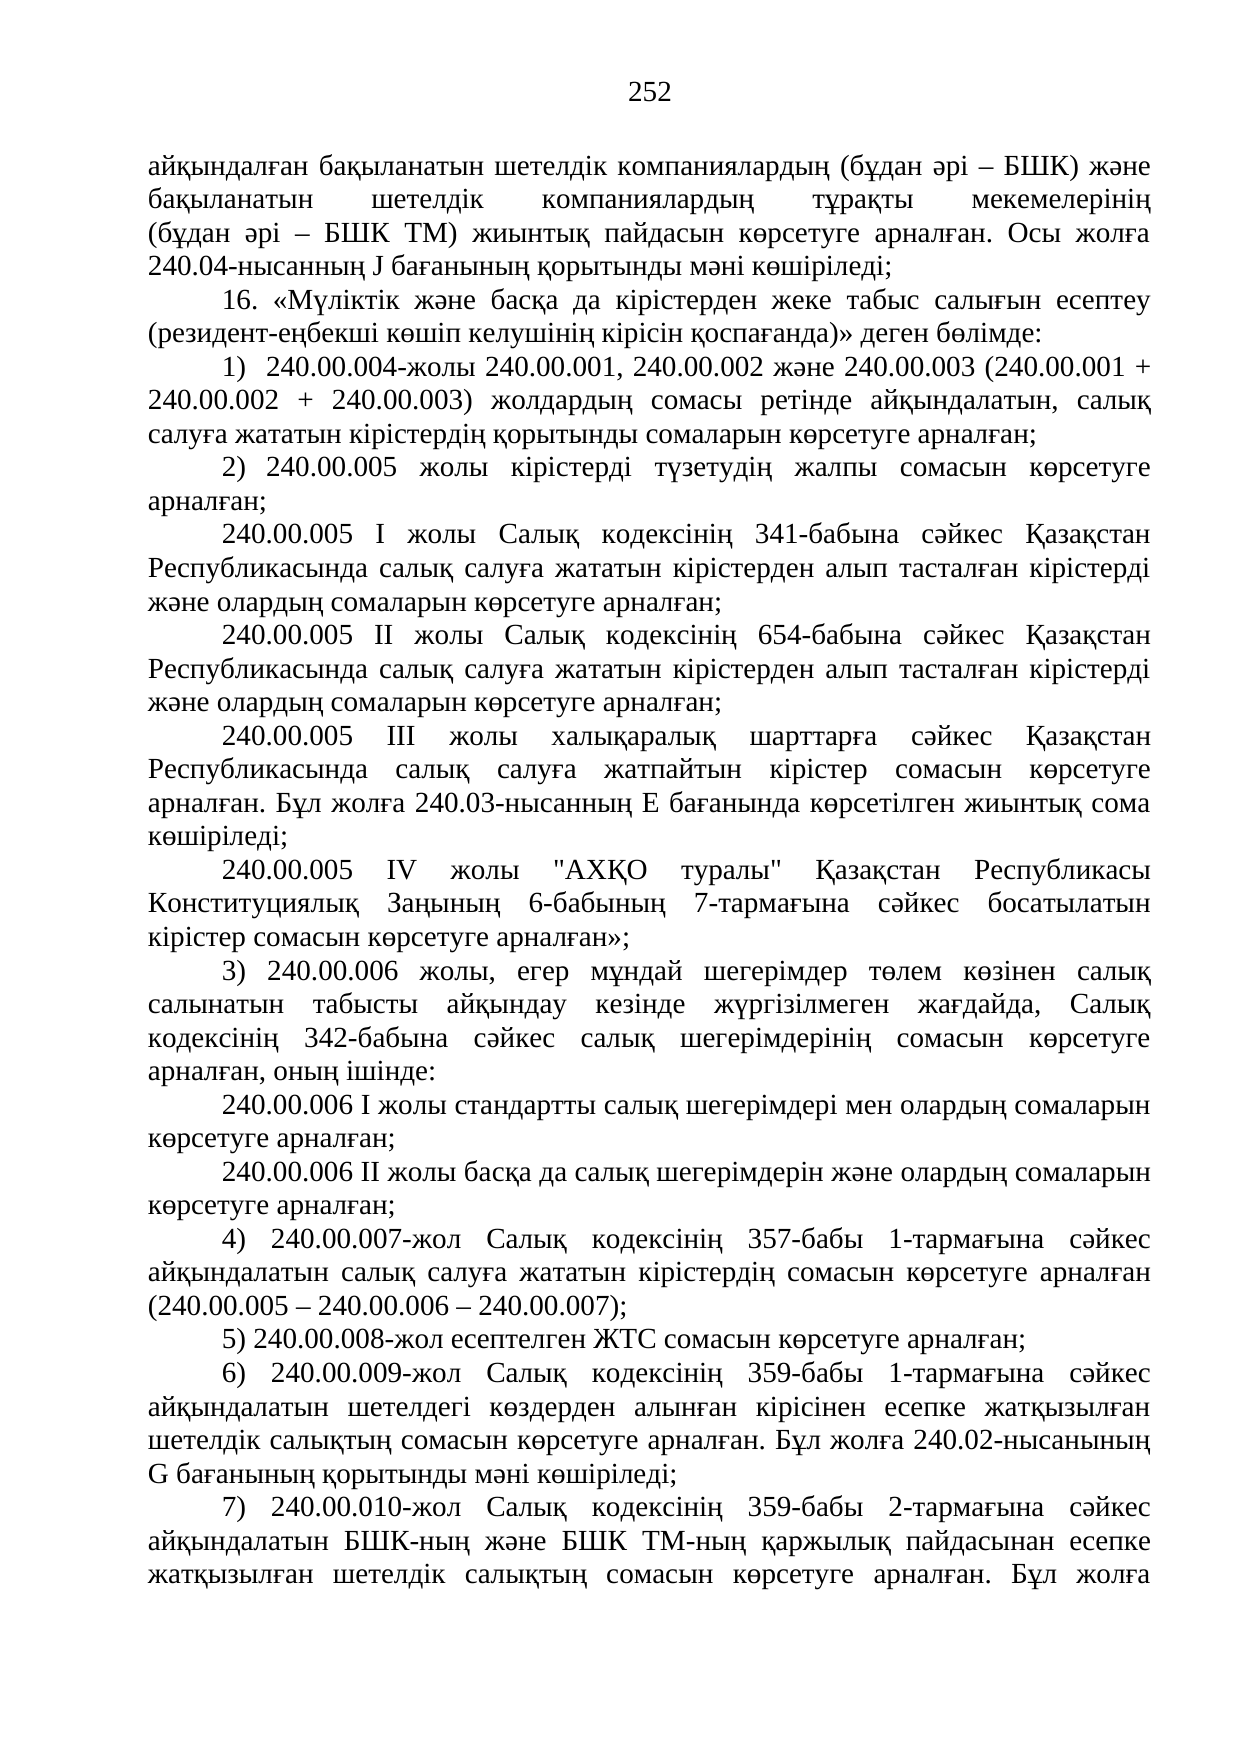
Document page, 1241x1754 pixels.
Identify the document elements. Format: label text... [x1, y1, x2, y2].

text 240.00.005 IV жолы "АХҚО туралы" Қазақстан Республикасы Конституциялық Заңының 6-бабының 7-тармағына сәйкес босатылатын кірістер сомасын көрсетуге арналған»; [148, 852, 1152, 953]
text 16. «Мүліктік және басқа да кірістерден жеке табыс салығын есептеу (резидент-еңбекші көшіп келушінің кірісін қоспағанда)» деген бөлімде: [148, 282, 1152, 349]
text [148, 148, 1152, 282]
text 6) 240.00.009-жол Салық кодексінің 359-бабы 1-тармағына сәйкес айқындалатын шетелдегі көздерден алынған кірісінен есепке жатқызылған шетелдік салықтың сомасын көрсетуге арналған. Бұл жолға 240.02-нысанының G бағанының қорытынды мәні көшіріледі; [148, 1355, 1152, 1489]
text 5) 240.00.008-жол есептелген ЖТС сомасын көрсетуге арналған; [148, 1322, 1152, 1355]
text 240.00.005 II жолы Салық кодексінің 654-бабына сәйкес Қазақстан Республикасында салық салуға жататын кірістерден алып тасталған кірістерді және олардың сомаларын көрсетуге арналған; [148, 617, 1152, 718]
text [148, 1489, 1152, 1590]
list 240.00.004-жолы 240.00.001, 240.00.002 және 240.00.003 (240.00.001 + 240.00.002 + 240.00.003) жолдардың сомасы ретінде айқындалатын, салық салуға жататын кірістердің қорытынды сомаларын көрсетуге арналған; [148, 349, 1152, 449]
list 240.00.005 жолы кірістерді түзетудің жалпы сомасын көрсетуге арналған; [148, 449, 1152, 517]
text 240.00.006 II жолы басқа да салық шегерімдерін және олардың сомаларын көрсетуге арналған; [148, 1154, 1152, 1221]
text 240.00.006 I жолы стандартты салық шегерімдері мен олардың сомаларын көрсетуге арналған; [148, 1087, 1152, 1154]
text 240.00.005 III жолы халықаралық шарттарға сәйкес Қазақстан Республикасында салық салуға жатпайтын кірістер сомасын көрсетуге арналған. Бұл жолға 240.03-нысанның Е бағанында көрсетілген жиынтық сома көшіріледі; [148, 718, 1152, 852]
text 4) 240.00.007-жол Салық кодексінің 357-бабы 1-тармағына сәйкес айқындалатын салық салуға жататын кірістердің сомасын көрсетуге арналған (240.00.005 – 240.00.006 – 240.00.007); [148, 1221, 1152, 1322]
text 3) 240.00.006 жолы, егер мұндай шегерімдер төлем көзінен салық салынатын табысты айқындау кезінде жүргізілмеген жағдайда, Салық кодексінің 342-бабына сәйкес салық шегерімдерінің сомасын көрсетуге арналған, оның ішінде: [148, 953, 1152, 1087]
text 240.00.005 I жолы Салық кодексінің 341-бабына сәйкес Қазақстан Республикасында салық салуға жататын кірістерден алып тасталған кірістерді және олардың сомаларын көрсетуге арналған; [148, 517, 1152, 617]
